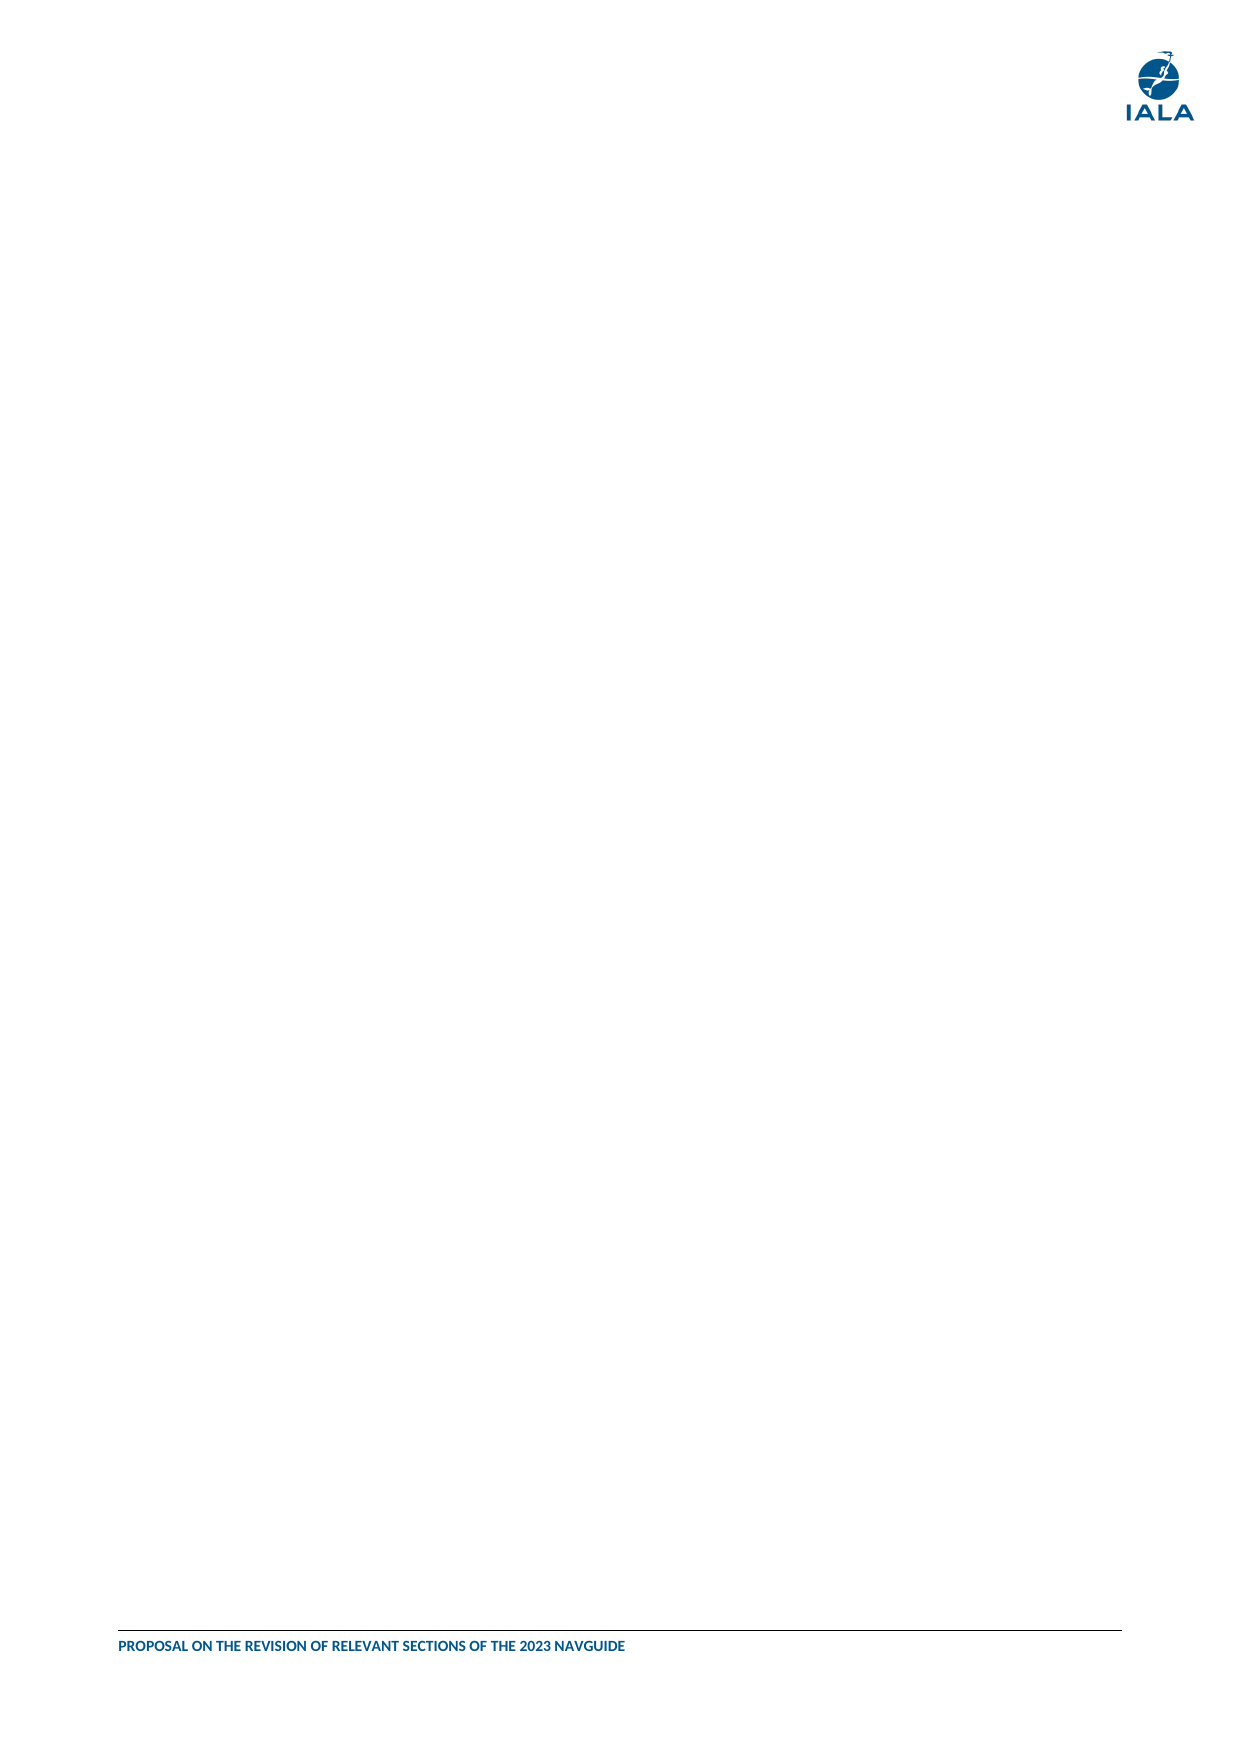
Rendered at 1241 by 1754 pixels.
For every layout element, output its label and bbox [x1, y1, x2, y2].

picture [1111, 43, 1206, 136]
